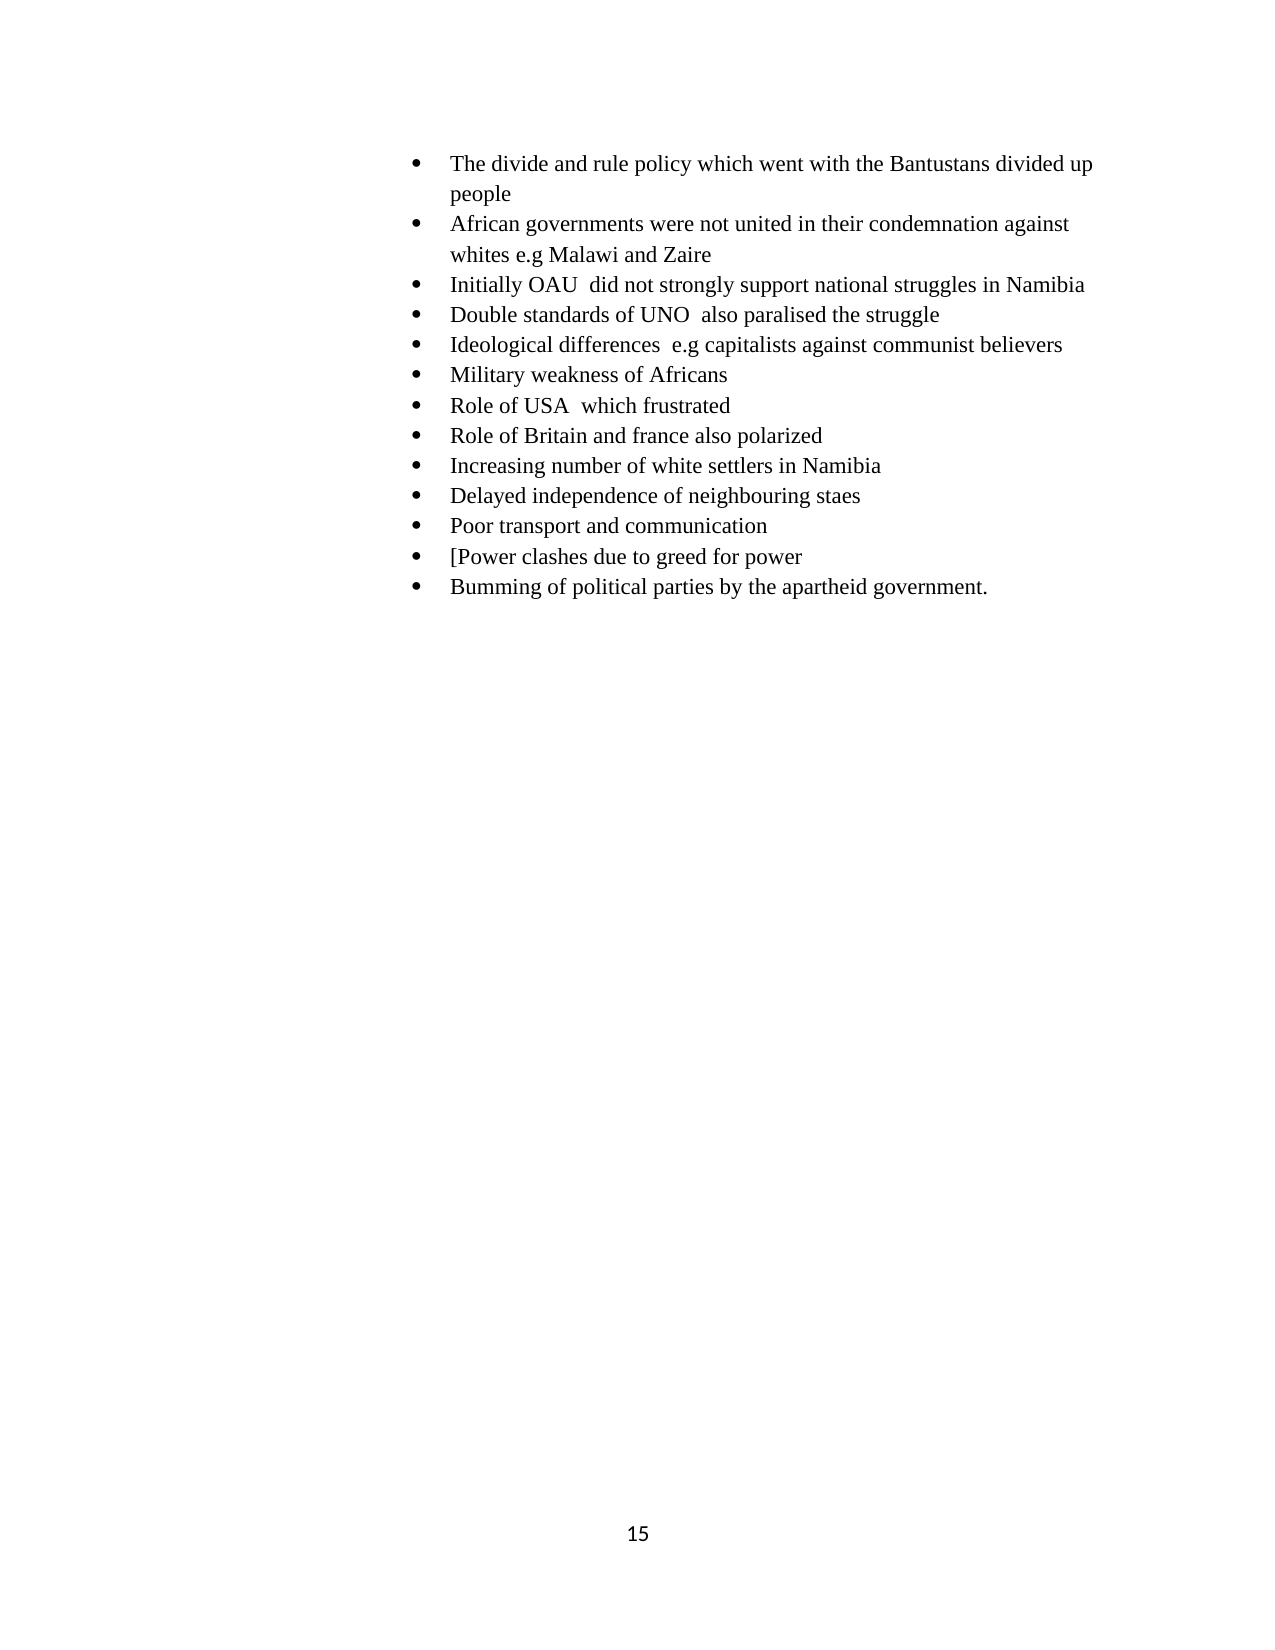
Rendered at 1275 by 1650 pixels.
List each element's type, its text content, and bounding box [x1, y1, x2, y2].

list Role of Britain and france also polarized [412, 422, 1125, 448]
list Military weakness of Africans [412, 361, 1125, 388]
list Double standards of UNO also paralised the struggle [412, 301, 1125, 327]
list Bumming of political parties by the apartheid government. [412, 573, 1125, 599]
list African governments were not united in their condemnation against whites e.g Malawi and Zaire [412, 210, 1125, 267]
list The divide and rule policy which went with the Bantustans divided up people [412, 150, 1125, 207]
list [Power clashes due to greed for power [412, 543, 1125, 569]
list Increasing number of white settlers in Namibia [412, 452, 1125, 478]
list Initially OAU did not strongly support national struggles in Namibia [412, 271, 1125, 297]
list Delayed independence of neighbouring staes [412, 482, 1125, 509]
list Ideological differences e.g capitalists against communist believers [412, 331, 1125, 358]
list Role of USA which frustrated [412, 392, 1125, 418]
list Poor transport and communication [412, 512, 1125, 539]
